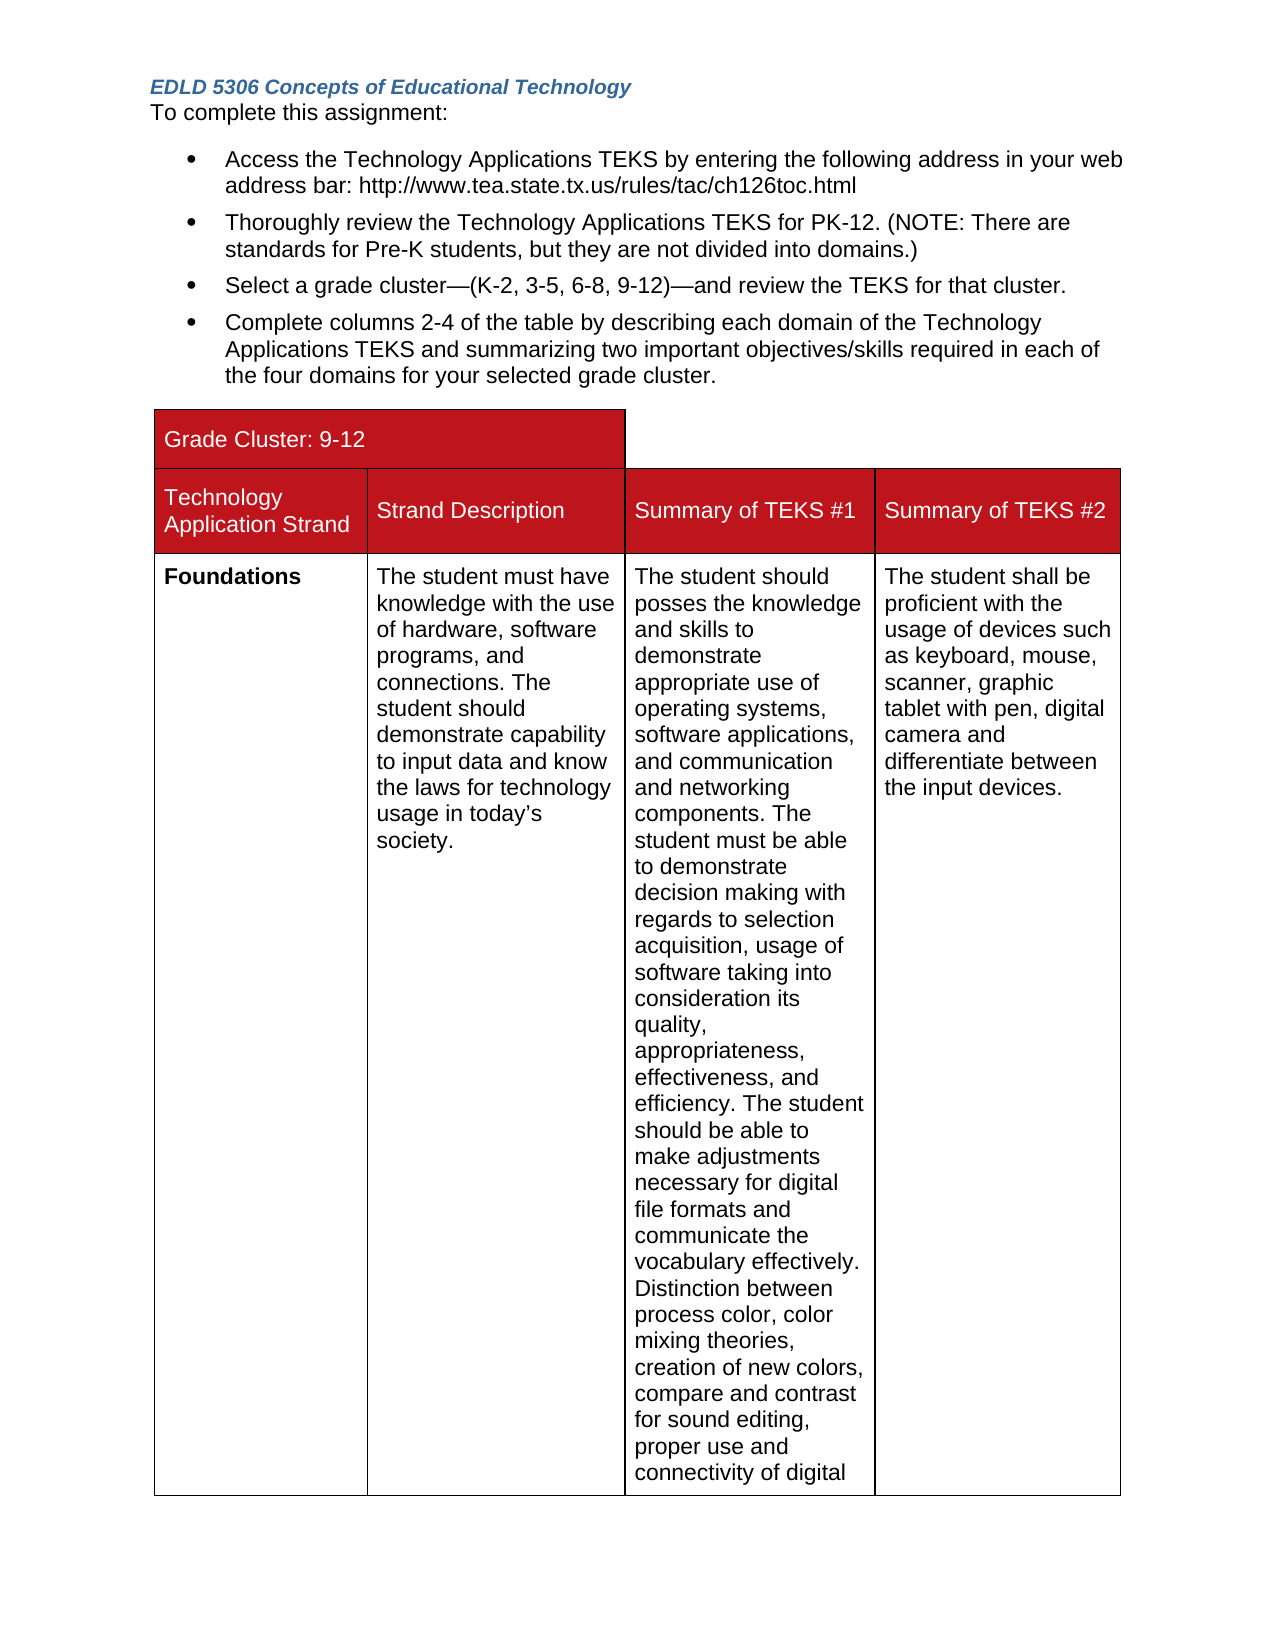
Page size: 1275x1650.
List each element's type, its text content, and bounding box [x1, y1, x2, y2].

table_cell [876, 554, 1120, 1495]
list Access the Technology Applications TEKS by entering the following address in your web address bar: http://www.tea.state.tx.us/rules/tac/ch126toc.html [187, 146, 1125, 199]
table_header Grade Cluster: 9-12 [155, 410, 624, 468]
table_cell Technology Application Strand [155, 469, 367, 553]
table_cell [368, 554, 624, 1495]
list Complete columns 2-4 of the table by describing each domain of the Technology Applications TEKS and summarizing two important objectives/skills required in each of the four domains for your selected grade cluster. [187, 309, 1125, 388]
table_cell Summary of TEKS #1 [626, 469, 874, 553]
list Thoroughly review the Technology Applications TEKS for PK-12. (NOTE: There are standards for Pre-K students, but they are not divided into domains.) [187, 209, 1125, 262]
list Select a grade cluster—(K-2, 3-5, 6-8, 9-12)—and review the TEKS for that cluster. [187, 272, 1125, 299]
text To complete this assignment: [150, 99, 1125, 125]
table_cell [626, 554, 874, 1495]
table_cell Foundations [155, 554, 367, 1495]
table_cell Strand Description [368, 469, 624, 553]
table_cell Summary of TEKS #2 [876, 469, 1120, 553]
